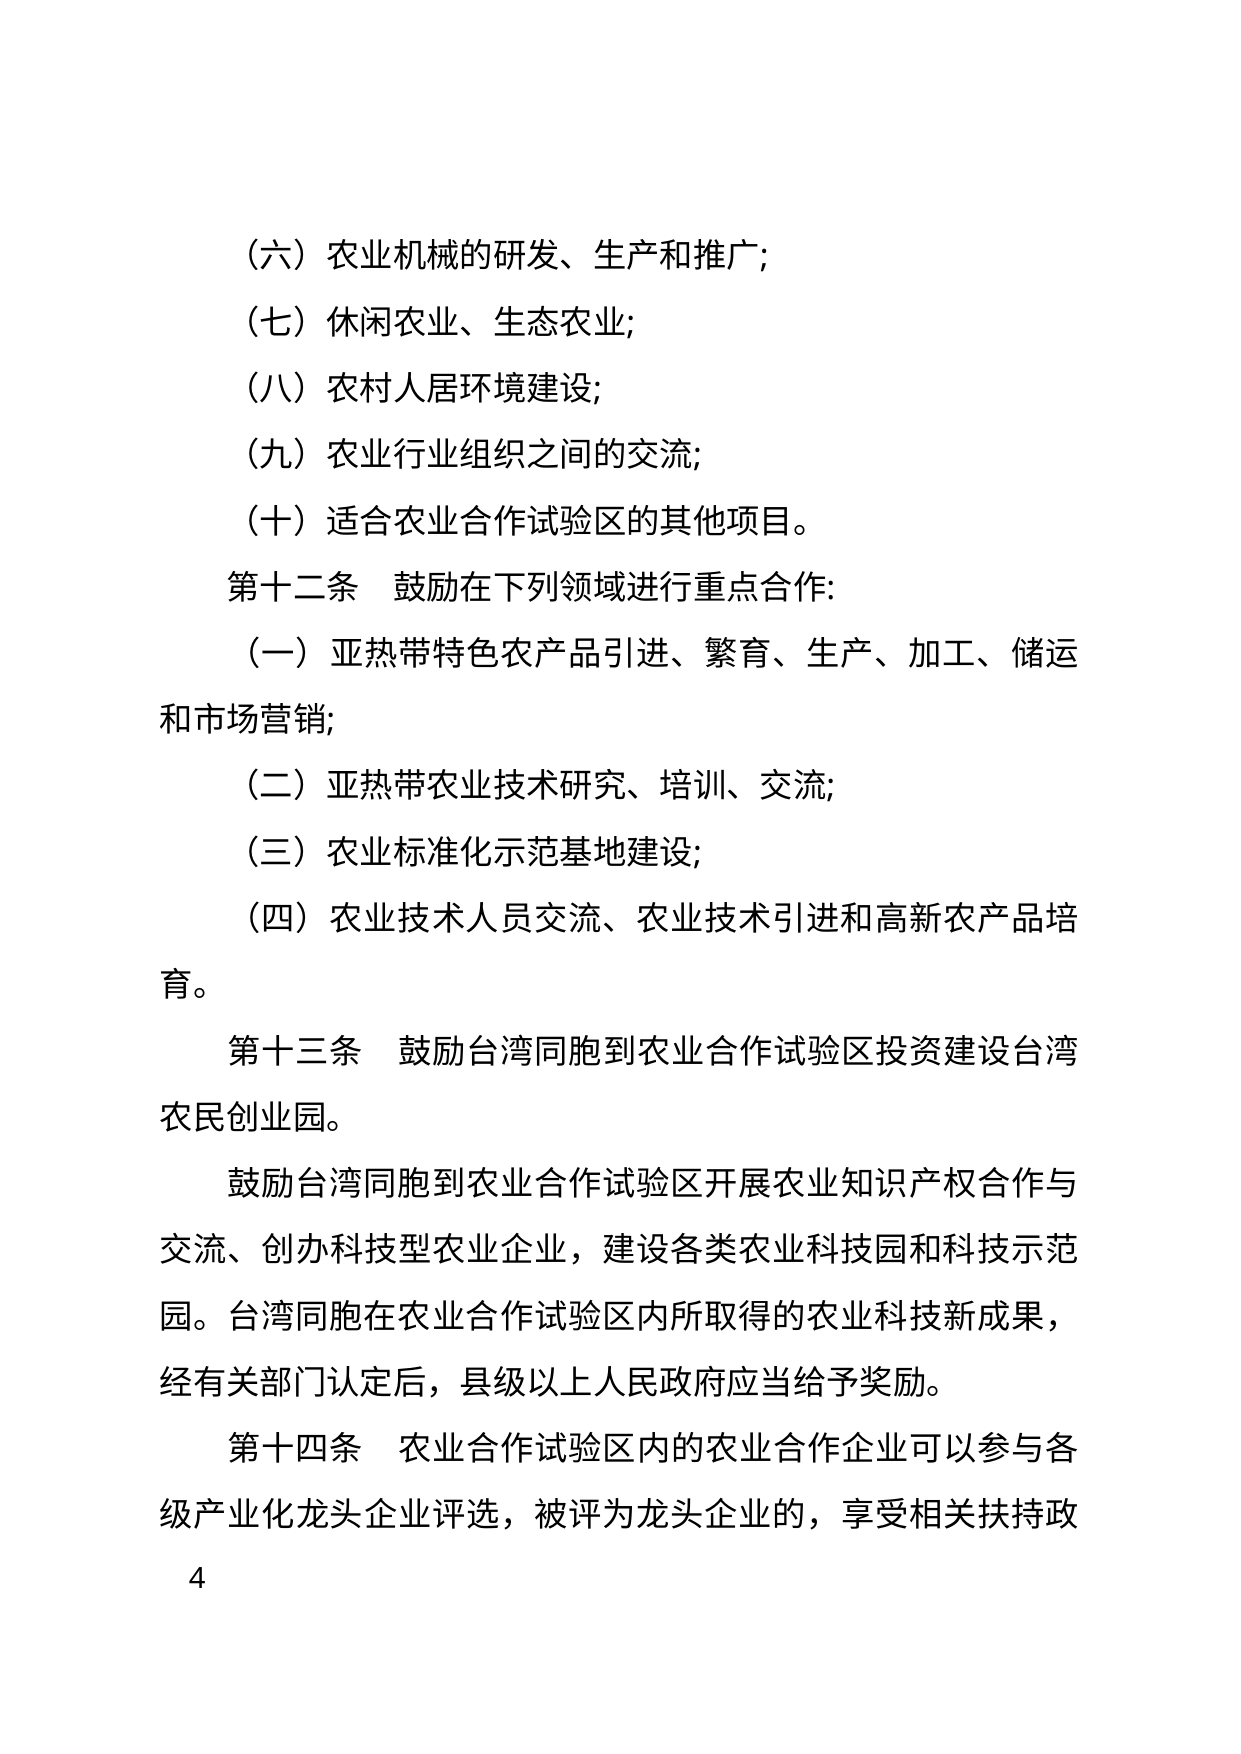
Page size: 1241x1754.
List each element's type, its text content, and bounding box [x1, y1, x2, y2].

text （九）农业行业组织之间的交流; [159, 419, 1081, 485]
text （四）农业技术人员交流、农业技术引进和高新农产品培育。 [159, 883, 1081, 1015]
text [159, 1413, 1081, 1545]
text （六）农业机械的研发、生产和推广; [159, 220, 1081, 287]
text 鼓励台湾同胞到农业合作试验区开展农业知识产权合作与交流、创办科技型农业企业，建设各类农业科技园和科技示范园。台湾同胞在农业合作试验区内所取得的农业科技新成果，经有关部门认定后，县级以上人民政府应当给予奖励。 [159, 1148, 1081, 1413]
text （八）农村人居环境建设; [159, 353, 1081, 419]
text （二）亚热带农业技术研究、培训、交流; [159, 750, 1081, 817]
text （一）亚热带特色农产品引进、繁育、生产、加工、储运和市场营销; [159, 618, 1081, 750]
text （七）休闲农业、生态农业; [159, 287, 1081, 353]
text （三）农业标准化示范基地建设; [159, 817, 1081, 883]
text （十）适合农业合作试验区的其他项目。 [159, 485, 1081, 552]
text 第十二条 鼓励在下列领域进行重点合作: [159, 552, 1081, 618]
text 第十三条 鼓励台湾同胞到农业合作试验区投资建设台湾农民创业园。 [159, 1015, 1081, 1148]
